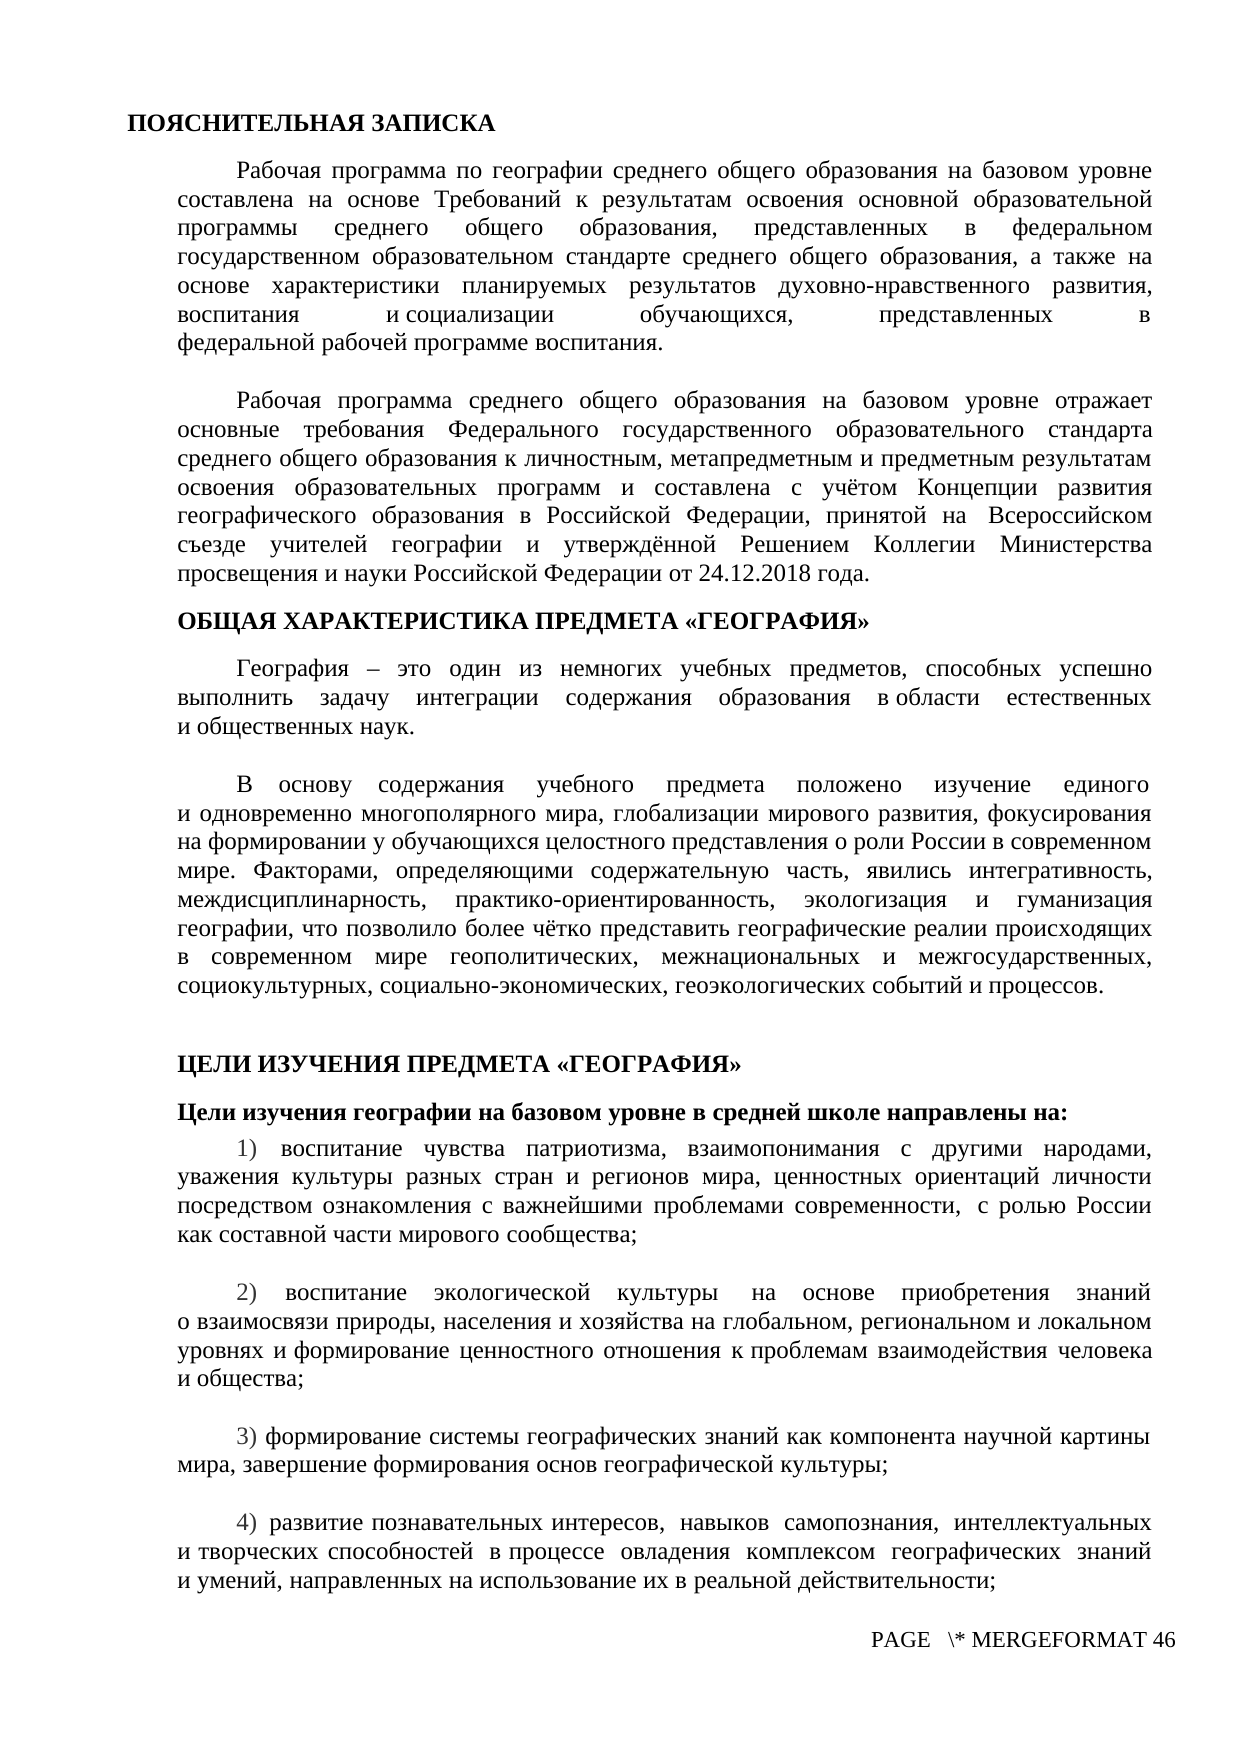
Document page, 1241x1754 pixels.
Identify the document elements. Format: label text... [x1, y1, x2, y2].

text В основу содержания учебного предмета положено изучение единого и одновременно многополярного мира, глобализации мирового развития, фокусирования на формировании у обучающихся целостного представления о роли России в современном мире. Факторами, определяющими содержательную часть, явились интегративность, междисциплинарность, практико-ориентированность, экологизация и гуманизация географии, что позволило более чётко представить географические реалии происходящих в современном мире геополитических, межнациональных и межгосударственных, социокультурных, социально-экономических, геоэкологических событий и процессов. [177, 769, 1153, 999]
subtitle Цели изучения географии на базовом уровне в средней школе направлены на: [177, 1097, 1176, 1126]
list воспитание чувства патриотизма, взаимопонимания с другими народами, уважения культуры разных стран и регионов мира, ценностных ориентаций личности посредством ознакомления с важнейшими проблемами современности, c ролью России как составной части мирового сообщества; [177, 1133, 1152, 1248]
subtitle ОБЩАЯ ХАРАКТЕРИСТИКА ПРЕДМЕТА «ГЕОГРАФИЯ» [177, 606, 1176, 635]
list развитие познавательных интересов, навыков самопознания, интеллектуальных и творческих способностей в процессе овладения комплексом географических знаний и умений, направленных на использование их в реальной действительности; [177, 1507, 1152, 1593]
list формирование системы географических знаний как компонента научной картины мира, завершение формирования основ географической культуры; [177, 1422, 1151, 1478]
text География – это один из немногих учебных предметов, способных успешно выполнить задачу интеграции содержания образования в области естественных и общественных наук. [177, 653, 1153, 739]
subtitle ПОЯСНИТЕЛЬНАЯ ЗАПИСКА [127, 108, 1176, 137]
subtitle ЦЕЛИ ИЗУЧЕНИЯ ПРЕДМЕТА «ГЕОГРАФИЯ» [177, 1049, 1176, 1078]
text Рабочая программа по географии среднего общего образования на базовом уровне составлена на основе Требований к результатам освоения основной образовательной программы среднего общего образования, представленных в федеральном государственном образовательном стандарте среднего общего образования, а также на основе характеристики планируемых результатов духовно-нравственного развития, воспитания и социализации обучающихся, представленных в федеральной рабочей программе воспитания. [177, 155, 1153, 356]
text Рабочая программа среднего общего образования на базовом уровне отражает основные требования Федерального государственного образовательного стандарта среднего общего образования к личностным, метапредметным и предметным результатам освоения образовательных программ и составлена с учётом Концепции развития географического образования в Российской Федерации, принятой на Всероссийском съезде учителей географии и утверждённой Решением Коллегии Министерства просвещения и науки Российской Федерации от 24.12.2018 года. [177, 386, 1152, 587]
list воспитание экологической культуры на основе приобретения знаний о взаимосвязи природы, населения и хозяйства на глобальном, региональном и локальном уровнях и формирование ценностного отношения к проблемам взаимодействия человека и общества; [177, 1277, 1153, 1392]
